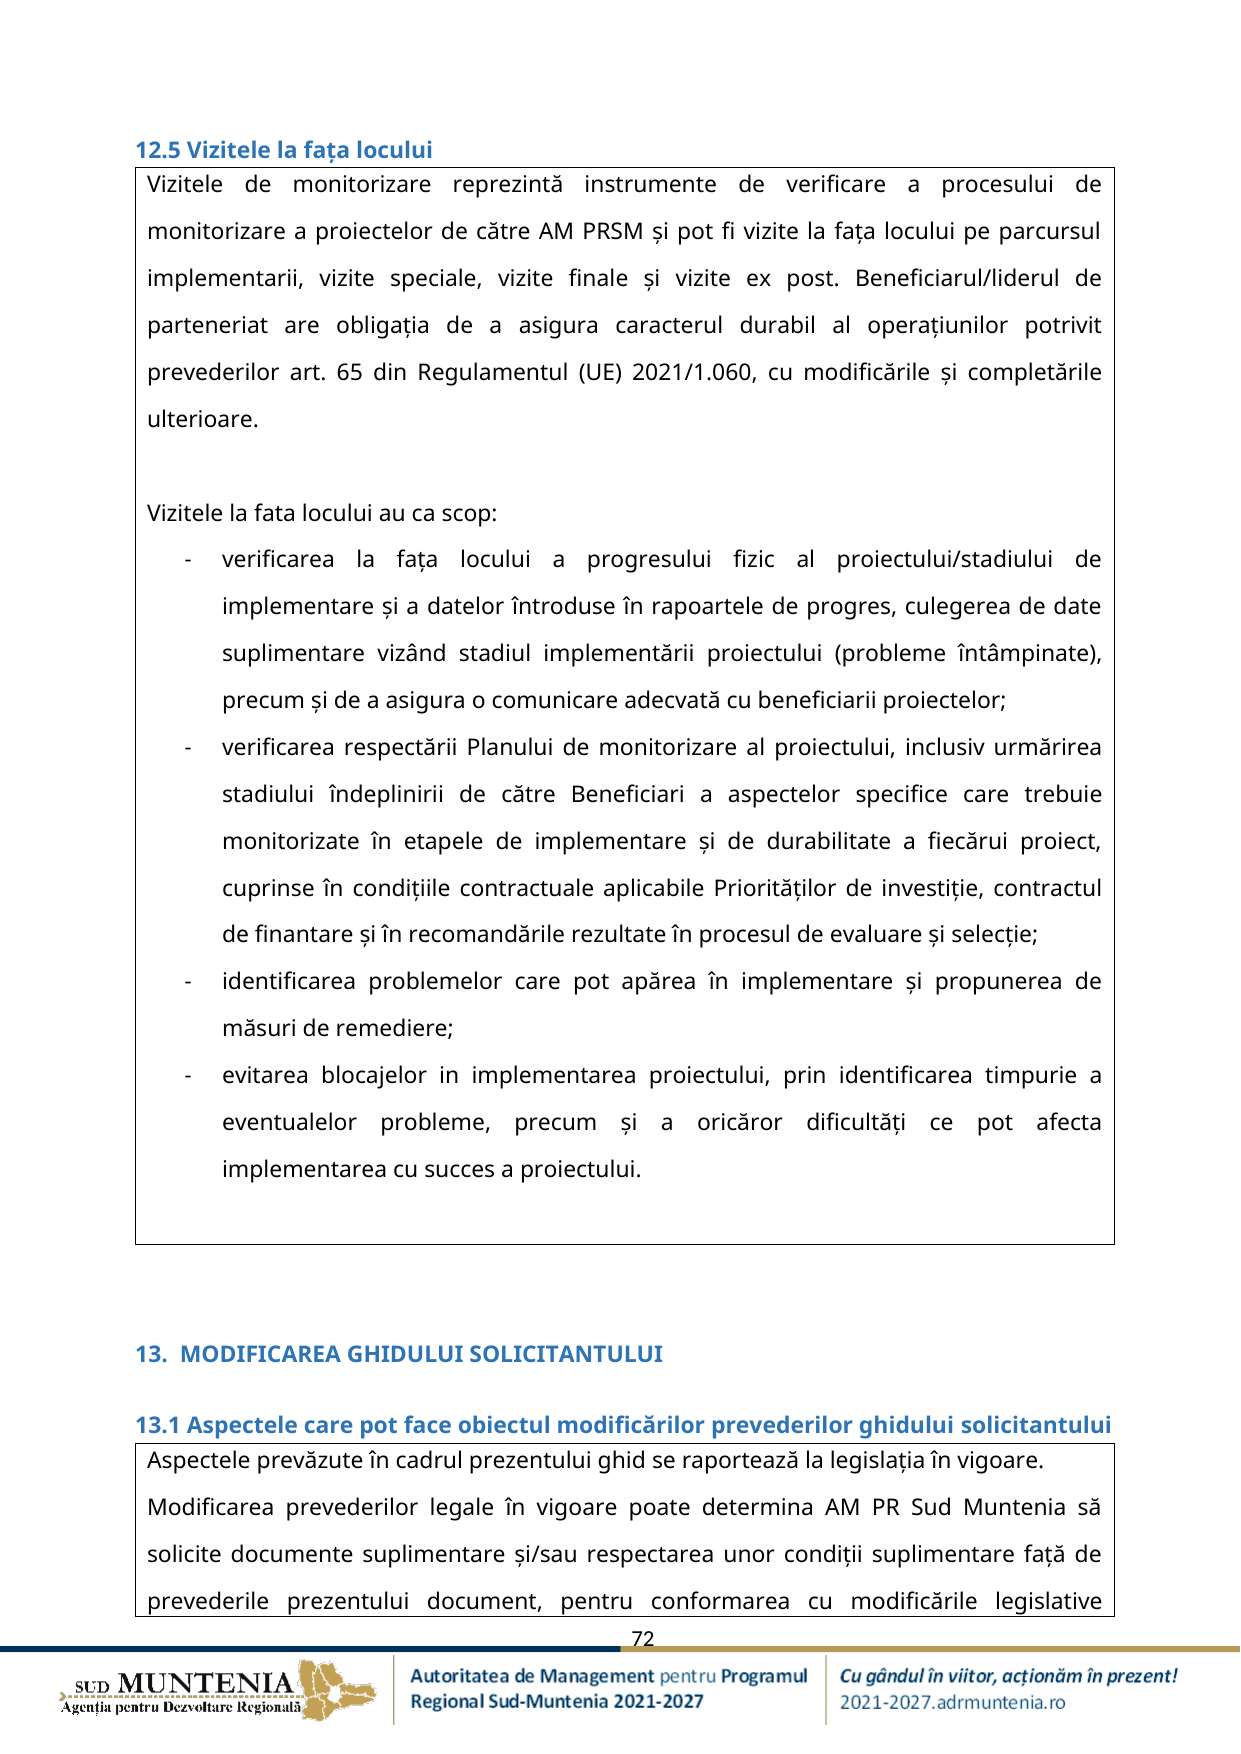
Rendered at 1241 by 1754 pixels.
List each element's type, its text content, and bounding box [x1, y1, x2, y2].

subtitle 13. MODIFICAREA GHIDULUI SOLICITANTULUI [135, 1337, 1150, 1369]
subtitle 13.1 Aspectele care pot face obiectul modificărilor prevederilor ghidului solicitantului [135, 1409, 1150, 1440]
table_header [136, 1444, 1114, 1616]
picture [0, 1646, 1241, 1726]
subtitle 12.5 Vizitele la fața locului [135, 133, 1150, 165]
table_header Vizitele de monitorizare reprezintă instrumente de verificare a procesului de monitorizare a proiectelor de către AM PRSM și pot fi vizite la fața locului pe parcursul implementarii, vizite speciale, vizite finale și vizite ex post. Beneficiarul/liderul de parteneriat are obligația de a asigura caracterul durabil al operațiunilor potrivit prevederilor art. 65 din Regulamentul (UE) 2021/1.060, cu modificările și completările ulterioare. Vizitele la fata locului au ca scop: verificarea la fața locului a progresului fizic al proiectului/stadiului de implementare și a datelor întroduse în rapoartele de progres, culegerea de date suplimentare vizând stadiul implementării proiectului (probleme întâmpinate), precum și de a asigura o comunicare adecvată cu beneficiarii proiectelor; verificarea respectării Planului de monitorizare al proiectului, inclusiv urmărirea stadiului îndeplinirii de către Beneficiari a aspectelor specifice care trebuie monitorizate în etapele de implementare și de durabilitate a fiecărui proiect, cuprinse în condițiile contractuale aplicabile Priorităților de investiție, contractul de finantare și în recomandările rezultate în procesul de evaluare și selecție; identificarea problemelor care pot apărea în implementare și propunerea de măsuri de remediere; evitarea blocajelor in implementarea proiectului, prin identificarea timpurie a eventualelor probleme, precum și a oricăror dificultăți ce pot afecta implementarea cu succes a proiectului. [136, 168, 1114, 1244]
